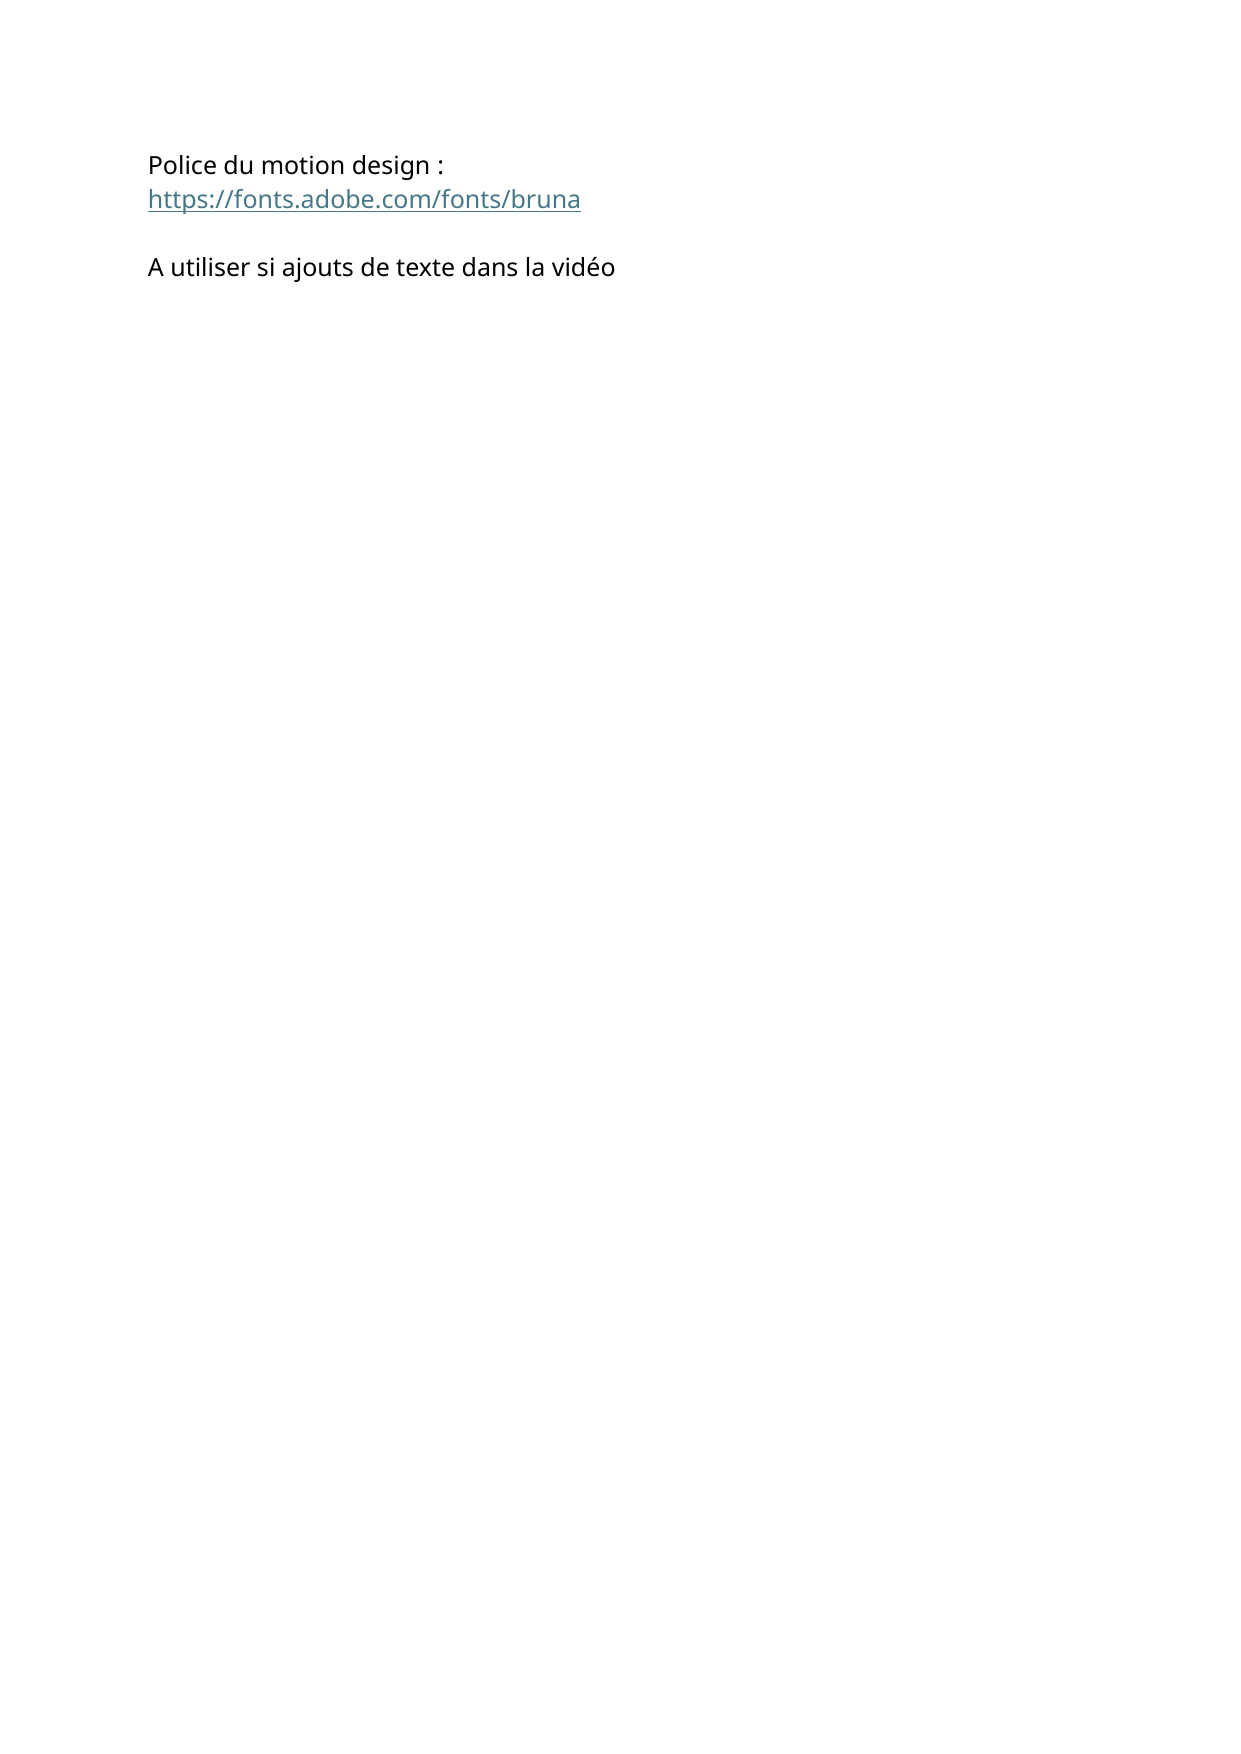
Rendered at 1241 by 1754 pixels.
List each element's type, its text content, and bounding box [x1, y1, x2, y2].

text https://fonts.adobe.com/fonts/bruna [148, 182, 1093, 216]
text A utiliser si ajouts de texte dans la vidéo [148, 250, 1093, 284]
text Police du motion design : [148, 148, 1093, 182]
